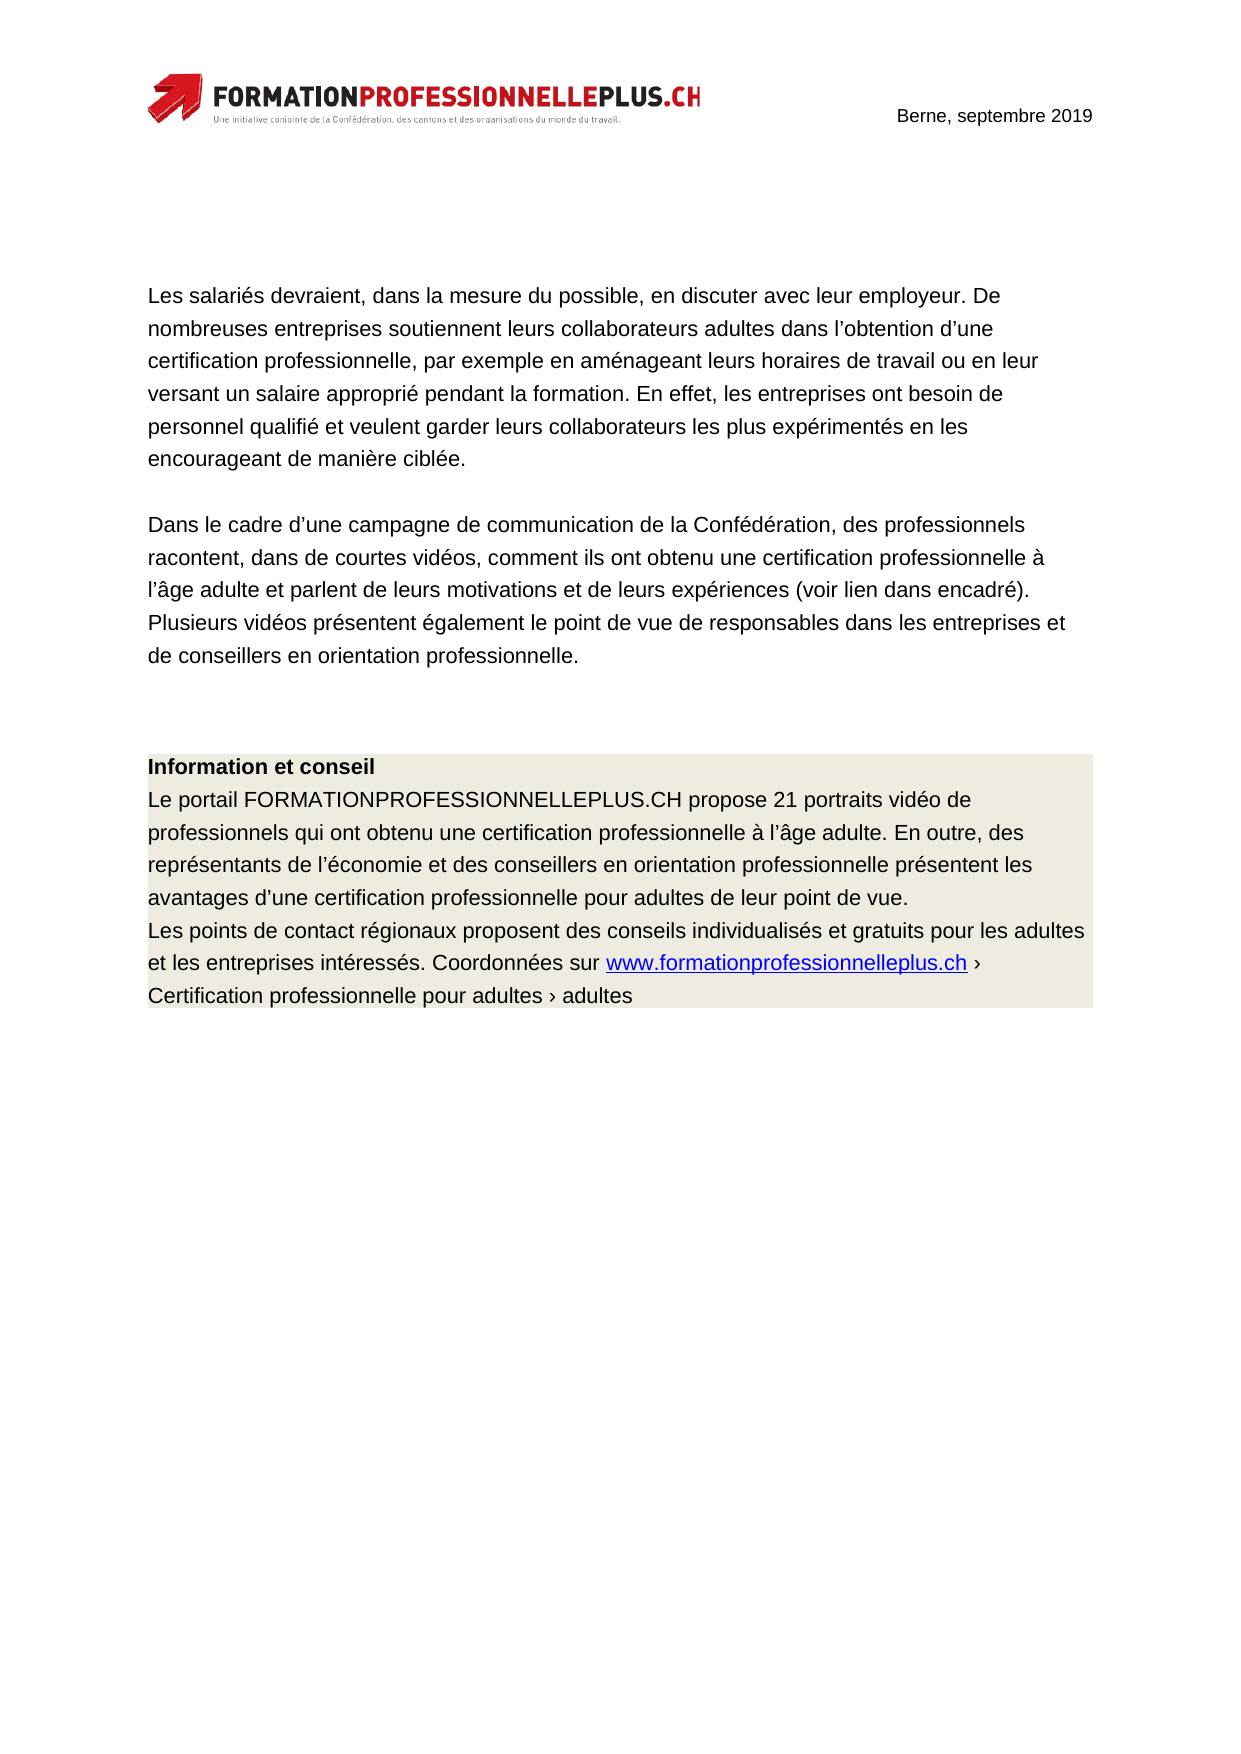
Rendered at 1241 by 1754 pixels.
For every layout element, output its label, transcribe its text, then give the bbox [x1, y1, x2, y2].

text Les points de contact régionaux proposent des conseils individualisés et gratuits pour les adultes et les entreprises intéressés. Coordonnées sur www.formationprofessionnelleplus.ch › Certification professionnelle pour adultes › adultes [148, 917, 1093, 1008]
text Dans le cadre d’une campagne de communication de la Confédération, des professionnels racontent, dans de courtes vidéos, comment ils ont obtenu une certification professionnelle à l’âge adulte et parlent de leurs motivations et de leurs expériences (voir lien dans encadré). Plusieurs vidéos présentent également le point de vue de responsables dans les entreprises et de conseillers en orientation professionnelle. [148, 512, 1093, 668]
text Les salariés devraient, dans la mesure du possible, en discuter avec leur employeur. De nombreuses entreprises soutiennent leurs collaborateurs adultes dans l’obtention d’une certification professionnelle, par exemple en aménageant leurs horaires de travail ou en leur versant un salaire approprié pendant la formation. En effet, les entreprises ont besoin de personnel qualifié et veulent garder leurs collaborateurs les plus expérimentés en les encourageant de manière ciblée. [148, 283, 1093, 471]
text Le portail FORMATIONPROFESSIONNELLEPLUS.CH propose 21 portraits vidéo de professionnels qui ont obtenu une certification professionnelle à l’âge adulte. En outre, des représentants de l’économie et des conseillers en orientation professionnelle présentent les avantages d’une certification professionnelle pour adultes de leur point de vue. [148, 787, 1093, 910]
text Information et conseil [148, 754, 1093, 779]
